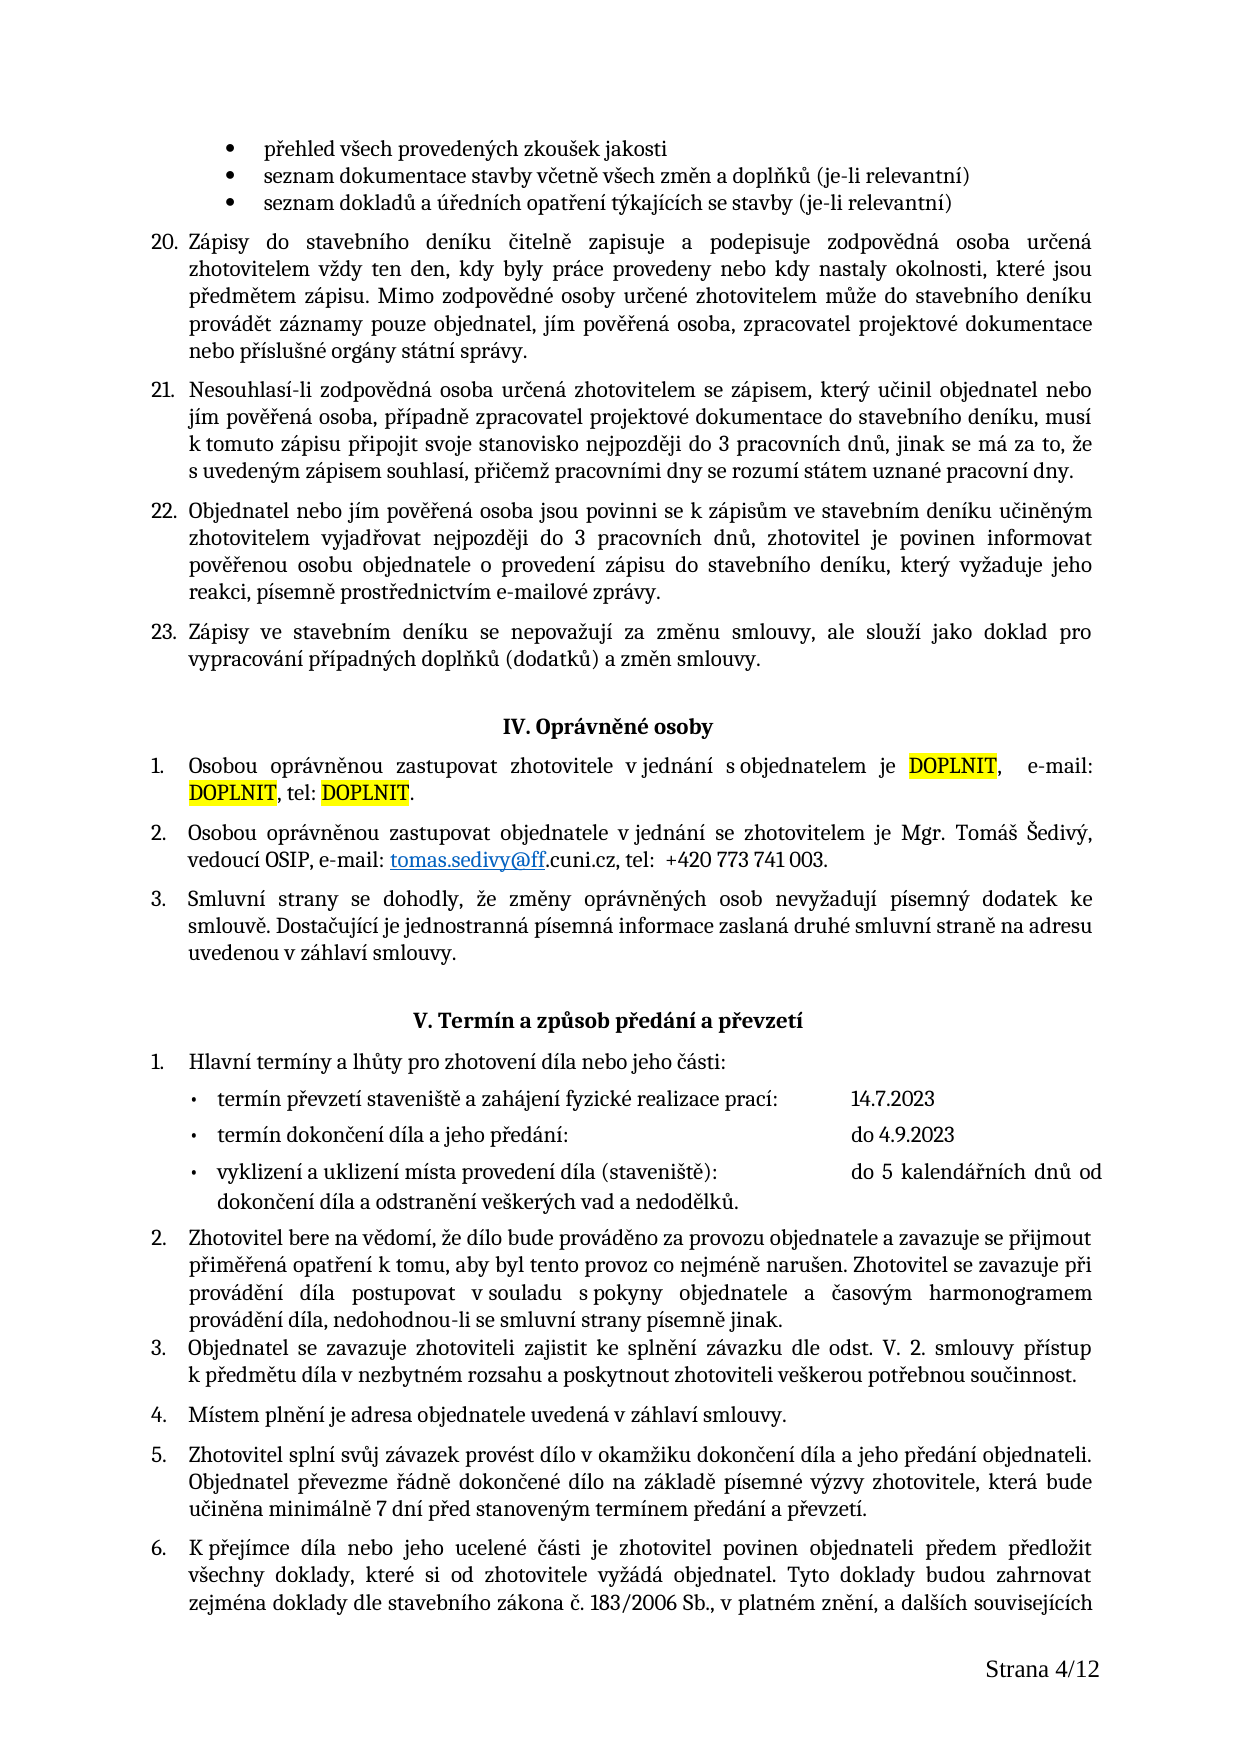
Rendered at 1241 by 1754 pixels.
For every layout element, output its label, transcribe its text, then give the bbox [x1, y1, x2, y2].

text • vyklizení a uklizení místa provedení díla (staveniště): do 5 kalendářních dnů od dokončení díla a odstranění veškerých vad a nedodělků. [188, 1158, 1103, 1215]
list seznam dokumentace stavby včetně všech změn a doplňků (je-li relevantní) [226, 162, 1093, 189]
list Hlavní termíny a lhůty pro zhotovení díla nebo jeho části: [151, 1049, 1103, 1076]
list Zhotovitel splní svůj závazek provést dílo v okamžiku dokončení díla a jeho předání objednateli. Objednatel převezme řádně dokončené dílo na základě písemné výzvy zhotovitele, která bude učiněna minimálně 7 dní před stanoveným termínem předání a převzetí. [151, 1441, 1093, 1522]
list Osobou oprávněnou zastupovat zhotovitele v jednání s objednatelem je DOPLNIT, e-mail: DOPLNIT, tel: DOPLNIT. [151, 751, 1093, 806]
list přehled všech provedených zkoušek jakosti [226, 135, 1093, 162]
list Smluvní strany se dohodly, že změny oprávněných osob nevyžadují písemný dodatek ke smlouvě. Dostačující je jednostranná písemná informace zaslaná druhé smluvní straně na adresu uvedenou v záhlaví smlouvy. [151, 886, 1093, 966]
list Objednatel nebo jím pověřená osoba jsou povinni se k zápisům ve stavebním deníku učiněným zhotovitelem vyjadřovat nejpozději do 3 pracovních dnů, zhotovitel je povinen informovat pověřenou osobu objednatele o provedení zápisu do stavebního deníku, který vyžaduje jeho reakci, písemně prostřednictvím e-mailové zprávy. [151, 498, 1093, 605]
list Zápisy ve stavebním deníku se nepovažují za změnu smlouvy, ale slouží jako doklad pro vypracování případných doplňků (dodatků) a změn smlouvy. [151, 619, 1093, 672]
text • termín dokončení díla a jeho předání: do 4.9.2023 [188, 1122, 1103, 1148]
list Místem plnění je adresa objednatele uvedená v záhlaví smlouvy. [151, 1402, 1093, 1428]
text • termín převzetí staveniště a zahájení fyzické realizace prací: 14.7.2023 [188, 1086, 1103, 1112]
subtitle V. Termín a způsob předání a převzetí [113, 1008, 1103, 1035]
list seznam dokladů a úředních opatření týkajících se stavby (je-li relevantní) [226, 189, 1093, 216]
list Objednatel se zavazuje zhotoviteli zajistit ke splnění závazku dle odst. V. 2. smlouvy přístup k předmětu díla v nezbytném rozsahu a poskytnout zhotoviteli veškerou potřebnou součinnost. [151, 1335, 1093, 1388]
list Osobou oprávněnou zastupovat objednatele v jednání se zhotovitelem je Mgr. Tomáš Šedivý, vedoucí OSIP, e-mail: tomas.sedivy@ff.cuni.cz, tel: +420 773 741 003. [151, 819, 1093, 873]
list Zhotovitel bere na vědomí, že dílo bude prováděno za provozu objednatele a zavazuje se přijmout přiměřená opatření k tomu, aby byl tento provoz co nejméně narušen. Zhotovitel se zavazuje při provádění díla postupovat v souladu s pokyny objednatele a časovým harmonogramem provádění díla, nedohodnou-li se smluvní strany písemně jinak. [151, 1225, 1093, 1333]
list Zápisy do stavebního deníku čitelně zapisuje a podepisuje zodpovědná osoba určená zhotovitelem vždy ten den, kdy byly práce provedeny nebo kdy nastaly okolnosti, které jsou předmětem zápisu. Mimo zodpovědné osoby určené zhotovitelem může do stavebního deníku provádět záznamy pouze objednatel, jím pověřená osoba, zpracovatel projektové dokumentace nebo příslušné orgány státní správy. [151, 229, 1093, 364]
subtitle IV. Oprávněné osoby [113, 714, 1103, 740]
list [151, 1535, 1093, 1616]
list Nesouhlasí-li zodpovědná osoba určená zhotovitelem se zápisem, který učinil objednatel nebo jím pověřená osoba, případně zpracovatel projektové dokumentace do stavebního deníku, musí k tomuto zápisu připojit svoje stanovisko nejpozději do 3 pracovních dnů, jinak se má za to, že s uvedeným zápisem souhlasí, přičemž pracovními dny se rozumí státem uznané pracovní dny. [151, 377, 1093, 484]
